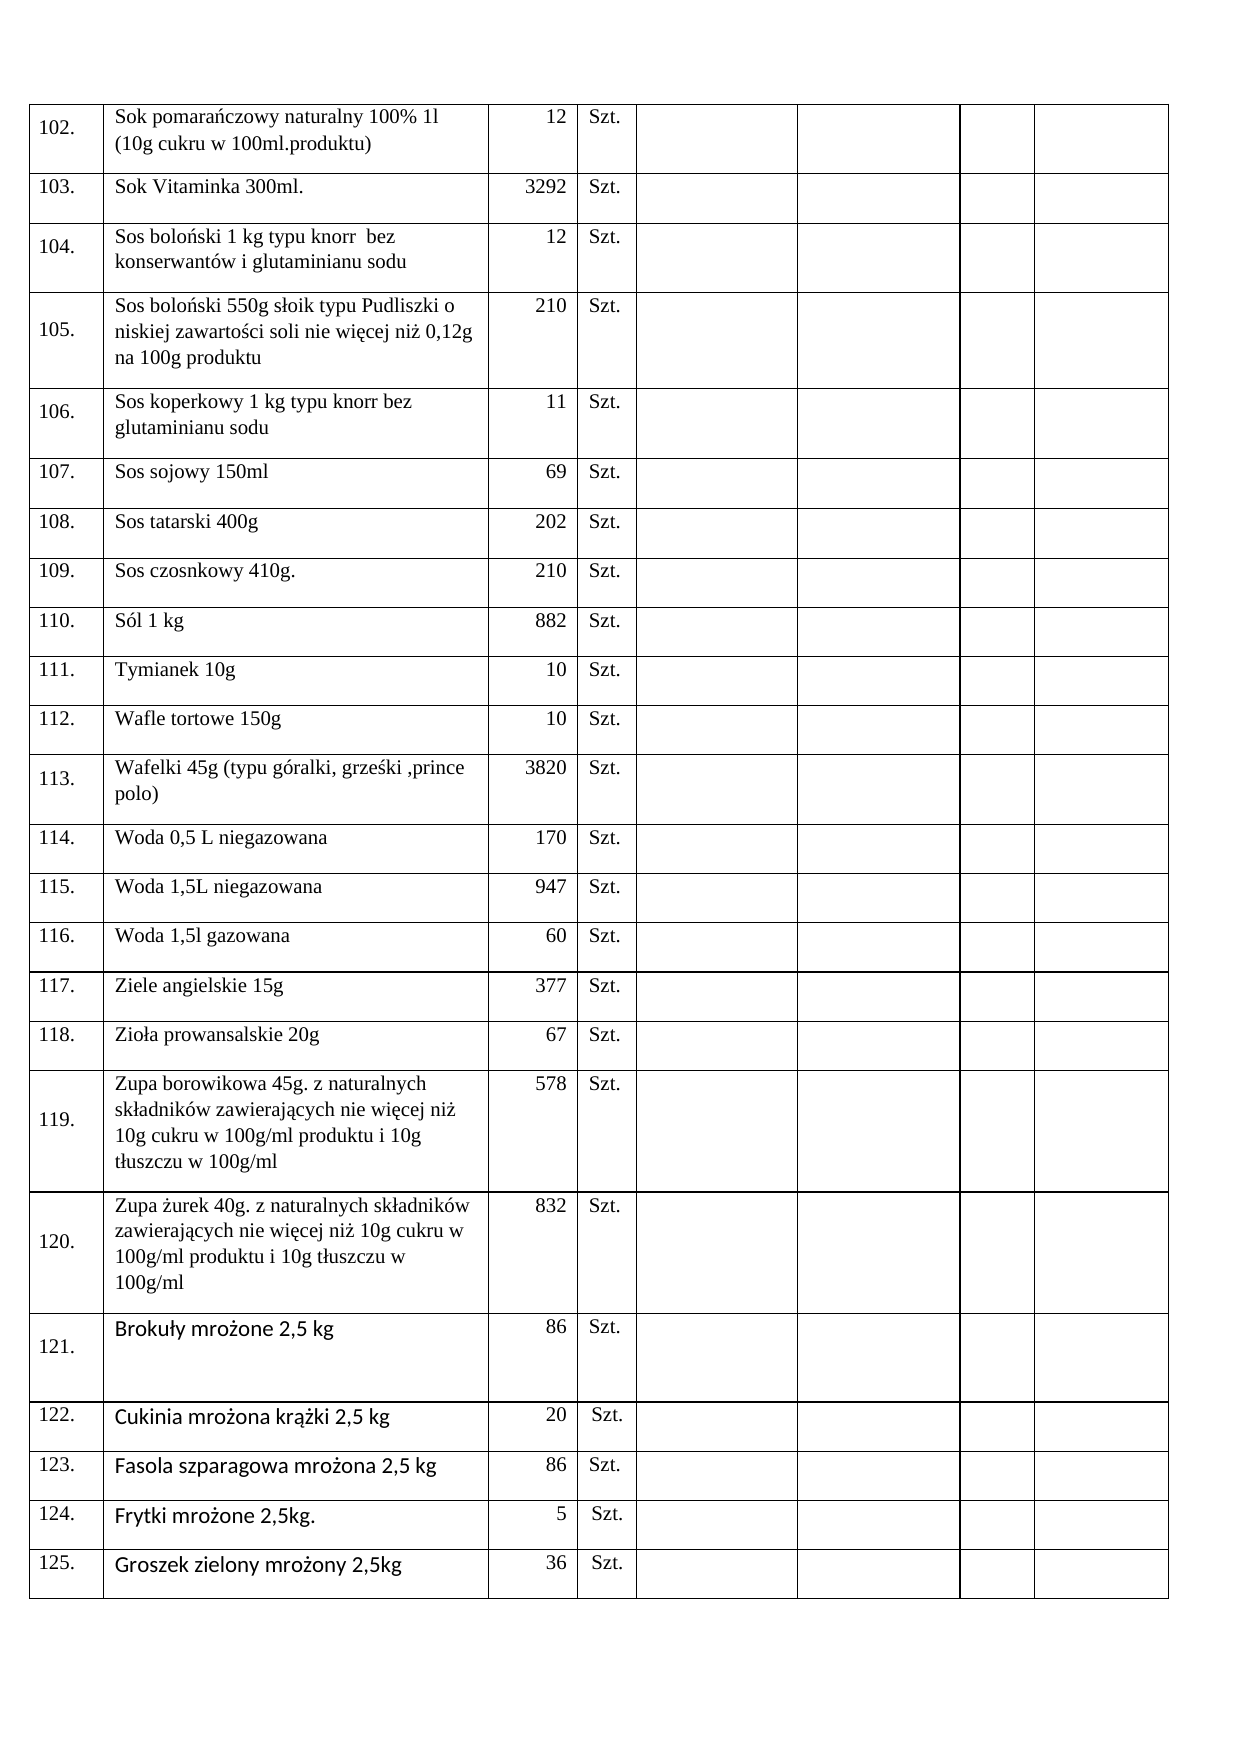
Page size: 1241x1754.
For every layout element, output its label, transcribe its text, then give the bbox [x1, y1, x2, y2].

table_cell [1035, 825, 1168, 873]
table_cell [30, 105, 103, 173]
table_cell 60 [489, 923, 577, 971]
table_cell [30, 389, 103, 458]
table_cell [798, 389, 959, 458]
table_cell [798, 1452, 959, 1500]
table_cell [961, 1022, 1034, 1070]
table_cell [961, 459, 1034, 508]
table_cell 86 [489, 1452, 577, 1500]
table_cell [30, 174, 103, 222]
table_cell [1035, 657, 1168, 705]
table_cell Szt. [578, 657, 636, 705]
table_cell [798, 293, 959, 388]
table_cell [1035, 1022, 1168, 1070]
table_cell [961, 174, 1034, 222]
table_cell Szt. [578, 1193, 636, 1313]
table_cell Szt. [578, 973, 636, 1021]
table_cell 12 [489, 105, 577, 173]
table_cell [798, 874, 959, 922]
table_cell [30, 459, 103, 508]
table_cell [961, 389, 1034, 458]
table_cell [798, 459, 959, 508]
table_cell Wafle tortowe 150g [104, 706, 488, 754]
table_cell [637, 389, 797, 458]
table_cell Fasola szparagowa mrożona 2,5 kg [104, 1452, 488, 1500]
table_cell [961, 559, 1034, 607]
table_cell Tymianek 10g [104, 657, 488, 705]
table_cell Sos boloński 550g słoik typu Pudliszki o niskiej zawartości soli nie więcej niż 0,12g na 100g produktu [104, 293, 488, 388]
table_cell [30, 825, 103, 873]
table_cell [798, 1314, 959, 1401]
table_cell [1035, 1452, 1168, 1500]
table_cell [961, 755, 1034, 824]
table_cell Woda 1,5l gazowana [104, 923, 488, 971]
table_cell Szt. [578, 105, 636, 173]
table_cell [30, 1193, 103, 1313]
table_cell [30, 755, 103, 824]
table_cell 12 [489, 224, 577, 292]
table_cell [637, 973, 797, 1021]
table_cell Szt. [578, 389, 636, 458]
table_cell [30, 923, 103, 971]
table_cell [30, 874, 103, 922]
table_cell Szt. [578, 459, 636, 508]
table_cell [637, 657, 797, 705]
table_cell [30, 1452, 103, 1500]
table_cell Szt. [578, 608, 636, 656]
table_cell 377 [489, 973, 577, 1021]
table_cell [1035, 923, 1168, 971]
table_cell [30, 1550, 103, 1598]
table_cell [961, 1314, 1034, 1401]
table_cell Sól 1 kg [104, 608, 488, 656]
table_cell [1035, 559, 1168, 607]
table_cell [961, 1501, 1034, 1549]
table_cell [1035, 224, 1168, 292]
table_cell Sok pomarańczowy naturalny 100% 1l (10g cukru w 100ml.produktu) [104, 105, 488, 173]
table_cell [1035, 105, 1168, 173]
table_cell 36 [489, 1550, 577, 1598]
table_cell Szt. [578, 509, 636, 557]
table_cell 11 [489, 389, 577, 458]
table_cell Szt. [578, 1403, 636, 1451]
table_cell 947 [489, 874, 577, 922]
table_cell [798, 224, 959, 292]
table_cell Sok Vitaminka 300ml. [104, 174, 488, 222]
table_cell Sos koperkowy 1 kg typu knorr bez glutaminianu sodu [104, 389, 488, 458]
table_cell [637, 1071, 797, 1191]
table_cell [637, 1403, 797, 1451]
table_cell Zioła prowansalskie 20g [104, 1022, 488, 1070]
table_cell 882 [489, 608, 577, 656]
table_cell [1035, 509, 1168, 557]
table_cell [30, 1022, 103, 1070]
table_cell [1035, 174, 1168, 222]
table_cell [637, 459, 797, 508]
table_cell Wafelki 45g (typu góralki, grześki ,prince polo) [104, 755, 488, 824]
table_cell [637, 825, 797, 873]
table_cell [961, 706, 1034, 754]
table_cell [961, 1550, 1034, 1598]
table_cell [30, 509, 103, 557]
table_cell [961, 1193, 1034, 1313]
table_cell [798, 1501, 959, 1549]
table_cell [798, 825, 959, 873]
table_cell [637, 293, 797, 388]
table_cell [961, 1403, 1034, 1451]
table_cell [637, 1501, 797, 1549]
table_cell Zupa żurek 40g. z naturalnych składników zawierających nie więcej niż 10g cukru w 100g/ml produktu i 10g tłuszczu w 100g/ml [104, 1193, 488, 1313]
table_cell 3820 [489, 755, 577, 824]
table_cell Zupa borowikowa 45g. z naturalnych składników zawierających nie więcej niż 10g cukru w 100g/ml produktu i 10g tłuszczu w 100g/ml [104, 1071, 488, 1191]
table_cell [961, 105, 1034, 173]
table_cell [1035, 973, 1168, 1021]
table_cell Szt. [578, 1022, 636, 1070]
table_cell [637, 755, 797, 824]
table_cell [1035, 1071, 1168, 1191]
table_cell Szt. [578, 1452, 636, 1500]
table_cell [961, 608, 1034, 656]
table_cell [30, 973, 103, 1021]
table_cell [798, 657, 959, 705]
table_cell [798, 1071, 959, 1191]
table_cell [1035, 1193, 1168, 1313]
table_cell Szt. [578, 825, 636, 873]
table_cell Sos czosnkowy 410g. [104, 559, 488, 607]
table_cell [1035, 608, 1168, 656]
table_cell Szt. [578, 174, 636, 222]
table_cell [961, 224, 1034, 292]
table_cell [637, 174, 797, 222]
table_cell [798, 923, 959, 971]
table_cell 210 [489, 293, 577, 388]
table_cell [30, 1071, 103, 1191]
table_cell [637, 1550, 797, 1598]
table_cell Woda 0,5 L niegazowana [104, 825, 488, 873]
table_cell 3292 [489, 174, 577, 222]
table_cell [637, 706, 797, 754]
table_cell [798, 1403, 959, 1451]
table_cell [1035, 755, 1168, 824]
table_cell [30, 293, 103, 388]
table_cell Groszek zielony mrożony 2,5kg [104, 1550, 488, 1598]
table_cell [961, 1071, 1034, 1191]
table_cell Frytki mrożone 2,5kg. [104, 1501, 488, 1549]
table_cell [1035, 1501, 1168, 1549]
table_cell 67 [489, 1022, 577, 1070]
table_cell [798, 559, 959, 607]
table_cell [961, 923, 1034, 971]
table_cell Cukinia mrożona krążki 2,5 kg [104, 1403, 488, 1451]
table_cell [961, 1452, 1034, 1500]
table_cell [798, 1193, 959, 1313]
table_cell Szt. [578, 923, 636, 971]
table_cell [961, 657, 1034, 705]
table_cell Szt. [578, 1071, 636, 1191]
table_cell Sos sojowy 150ml [104, 459, 488, 508]
table_cell [30, 559, 103, 607]
table_cell [798, 973, 959, 1021]
table_cell 86 [489, 1314, 577, 1401]
table_cell [30, 608, 103, 656]
table_cell [637, 1022, 797, 1070]
table_cell [1035, 1550, 1168, 1598]
table_cell [1035, 706, 1168, 754]
table_cell 170 [489, 825, 577, 873]
table_cell [1035, 293, 1168, 388]
table_cell [637, 224, 797, 292]
table_cell [961, 825, 1034, 873]
table_cell [30, 657, 103, 705]
table_cell 202 [489, 509, 577, 557]
table_cell [798, 706, 959, 754]
table_cell [961, 973, 1034, 1021]
table_cell Ziele angielskie 15g [104, 973, 488, 1021]
table_cell [1035, 874, 1168, 922]
table_cell [637, 1314, 797, 1401]
table_cell Woda 1,5L niegazowana [104, 874, 488, 922]
table_cell 210 [489, 559, 577, 607]
table_cell [1035, 389, 1168, 458]
table_cell [637, 1193, 797, 1313]
table_cell Szt. [578, 755, 636, 824]
table_cell 10 [489, 706, 577, 754]
table_cell Szt. [578, 706, 636, 754]
table_cell Szt. [578, 874, 636, 922]
table_cell Brokuły mrożone 2,5 kg [104, 1314, 488, 1401]
table_cell [798, 105, 959, 173]
table_cell 578 [489, 1071, 577, 1191]
table_cell [798, 608, 959, 656]
table_cell [798, 1022, 959, 1070]
table_cell [30, 1403, 103, 1451]
table_cell [1035, 1314, 1168, 1401]
table_cell [637, 1452, 797, 1500]
table_cell 832 [489, 1193, 577, 1313]
table_cell [30, 224, 103, 292]
table_cell [30, 1314, 103, 1401]
table_cell Szt. [578, 1550, 636, 1598]
table_cell [30, 706, 103, 754]
table_cell [30, 1501, 103, 1549]
table_cell [1035, 1403, 1168, 1451]
table_cell [637, 559, 797, 607]
table_cell Szt. [578, 293, 636, 388]
table_cell Szt. [578, 1314, 636, 1401]
table_cell [637, 105, 797, 173]
table_cell [637, 923, 797, 971]
table_cell [637, 874, 797, 922]
table_cell [637, 509, 797, 557]
table_cell [1035, 459, 1168, 508]
table_cell 20 [489, 1403, 577, 1451]
table_cell [798, 509, 959, 557]
table_cell [798, 755, 959, 824]
table_cell Szt. [578, 224, 636, 292]
table_cell Szt. [578, 1501, 636, 1549]
table_cell Szt. [578, 559, 636, 607]
table_cell 5 [489, 1501, 577, 1549]
table_cell [961, 509, 1034, 557]
table_cell [798, 174, 959, 222]
table_cell 10 [489, 657, 577, 705]
table_cell Sos tatarski 400g [104, 509, 488, 557]
table_cell [798, 1550, 959, 1598]
table_cell [961, 293, 1034, 388]
table_cell [961, 874, 1034, 922]
table_cell [637, 608, 797, 656]
table_cell 69 [489, 459, 577, 508]
table_cell Sos boloński 1 kg typu knorr bez konserwantów i glutaminianu sodu [104, 224, 488, 292]
